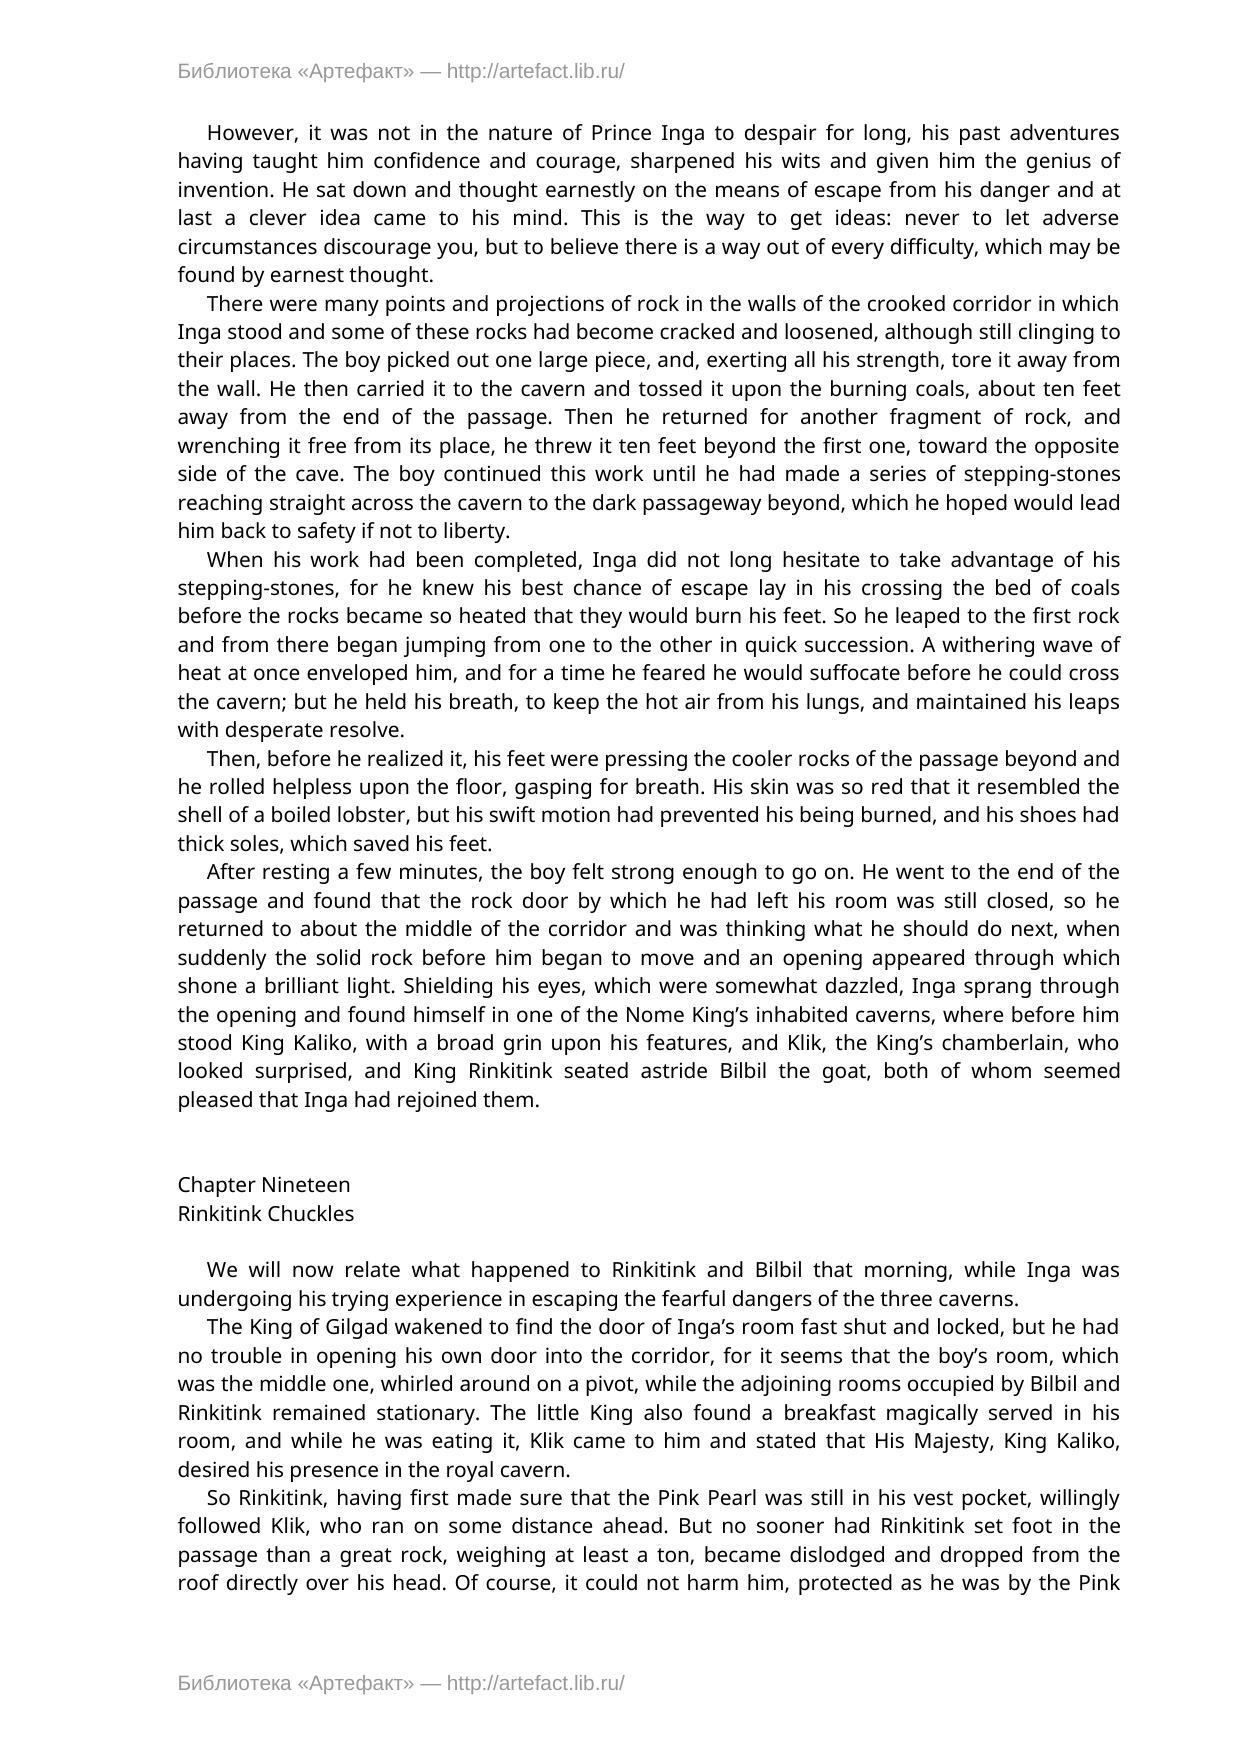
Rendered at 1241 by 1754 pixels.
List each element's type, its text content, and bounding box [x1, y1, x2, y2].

text There were many points and projections of rock in the walls of the crooked corridor in which Inga stood and some of these rocks had become cracked and loosened, although still clinging to their places. The boy picked out one large piece, and, exerting all his strength, tore it away from the wall. He then carried it to the cavern and tossed it upon the burning coals, about ten feet away from the end of the passage. Then he returned for another fragment of rock, and wrenching it free from its place, he threw it ten feet beyond the first one, toward the opposite side of the cave. The boy continued this work until he had made a series of stepping-stones reaching straight across the cavern to the dark passageway beyond, which he hoped would lead him back to safety if not to liberty. [177, 289, 1122, 545]
subtitle Chapter Nineteen [177, 1170, 1122, 1199]
text We will now relate what happened to Rinkitink and Bilbil that morning, while Inga was undergoing his trying experience in escaping the fearful dangers of the three caverns. [177, 1256, 1122, 1312]
text When his work had been completed, Inga did not long hesitate to take advantage of his stepping-stones, for he knew his best chance of escape lay in his crossing the bed of coals before the rocks became so heated that they would burn his feet. So he leaped to the first rock and from there began jumping from one to the other in quick succession. A withering wave of heat at once enveloped him, and for a time he feared he would suffocate before he could cross the cavern; but he held his breath, to keep the hot air from his lungs, and maintained his leaps with desperate resolve. [177, 545, 1122, 744]
subtitle Rinkitink Chuckles [177, 1199, 1122, 1227]
text The King of Gilgad wakened to find the door of Inga’s room fast shut and locked, but he had no trouble in opening his own door into the corridor, for it seems that the boy’s room, which was the middle one, whirled around on a pivot, while the adjoining rooms occupied by Bilbil and Rinkitink remained stationary. The little King also found a breakfast magically served in his room, and while he was eating it, Klik came to him and stated that His Majesty, King Kaliko, desired his presence in the royal cavern. [177, 1312, 1122, 1483]
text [177, 1483, 1122, 1597]
text After resting a few minutes, the boy felt strong enough to go on. He went to the end of the passage and found that the rock door by which he had left his room was still closed, so he returned to about the middle of the corridor and was thinking what he should do next, when suddenly the solid rock before him began to move and an opening appeared through which shone a brilliant light. Shielding his eyes, which were somewhat dazzled, Inga sprang through the opening and found himself in one of the Nome King’s inhabited caverns, where before him stood King Kaliko, with a broad grin upon his features, and Klik, the King’s chamberlain, who looked surprised, and King Rinkitink seated astride Bilbil the goat, both of whom seemed pleased that Inga had rejoined them. [177, 857, 1122, 1113]
text Then, before he realized it, his feet were pressing the cooler rocks of the passage beyond and he rolled helpless upon the floor, gasping for breath. His skin was so red that it resembled the shell of a boiled lobster, but his swift motion had prevented his being burned, and his shoes had thick soles, which saved his feet. [177, 744, 1122, 857]
text However, it was not in the nature of Prince Inga to despair for long, his past adventures having taught him confidence and courage, sharpened his wits and given him the genius of invention. He sat down and thought earnestly on the means of escape from his danger and at last a clever idea came to his mind. This is the way to get ideas: never to let adverse circumstances discourage you, but to believe there is a way out of every difficulty, which may be found by earnest thought. [177, 118, 1122, 289]
